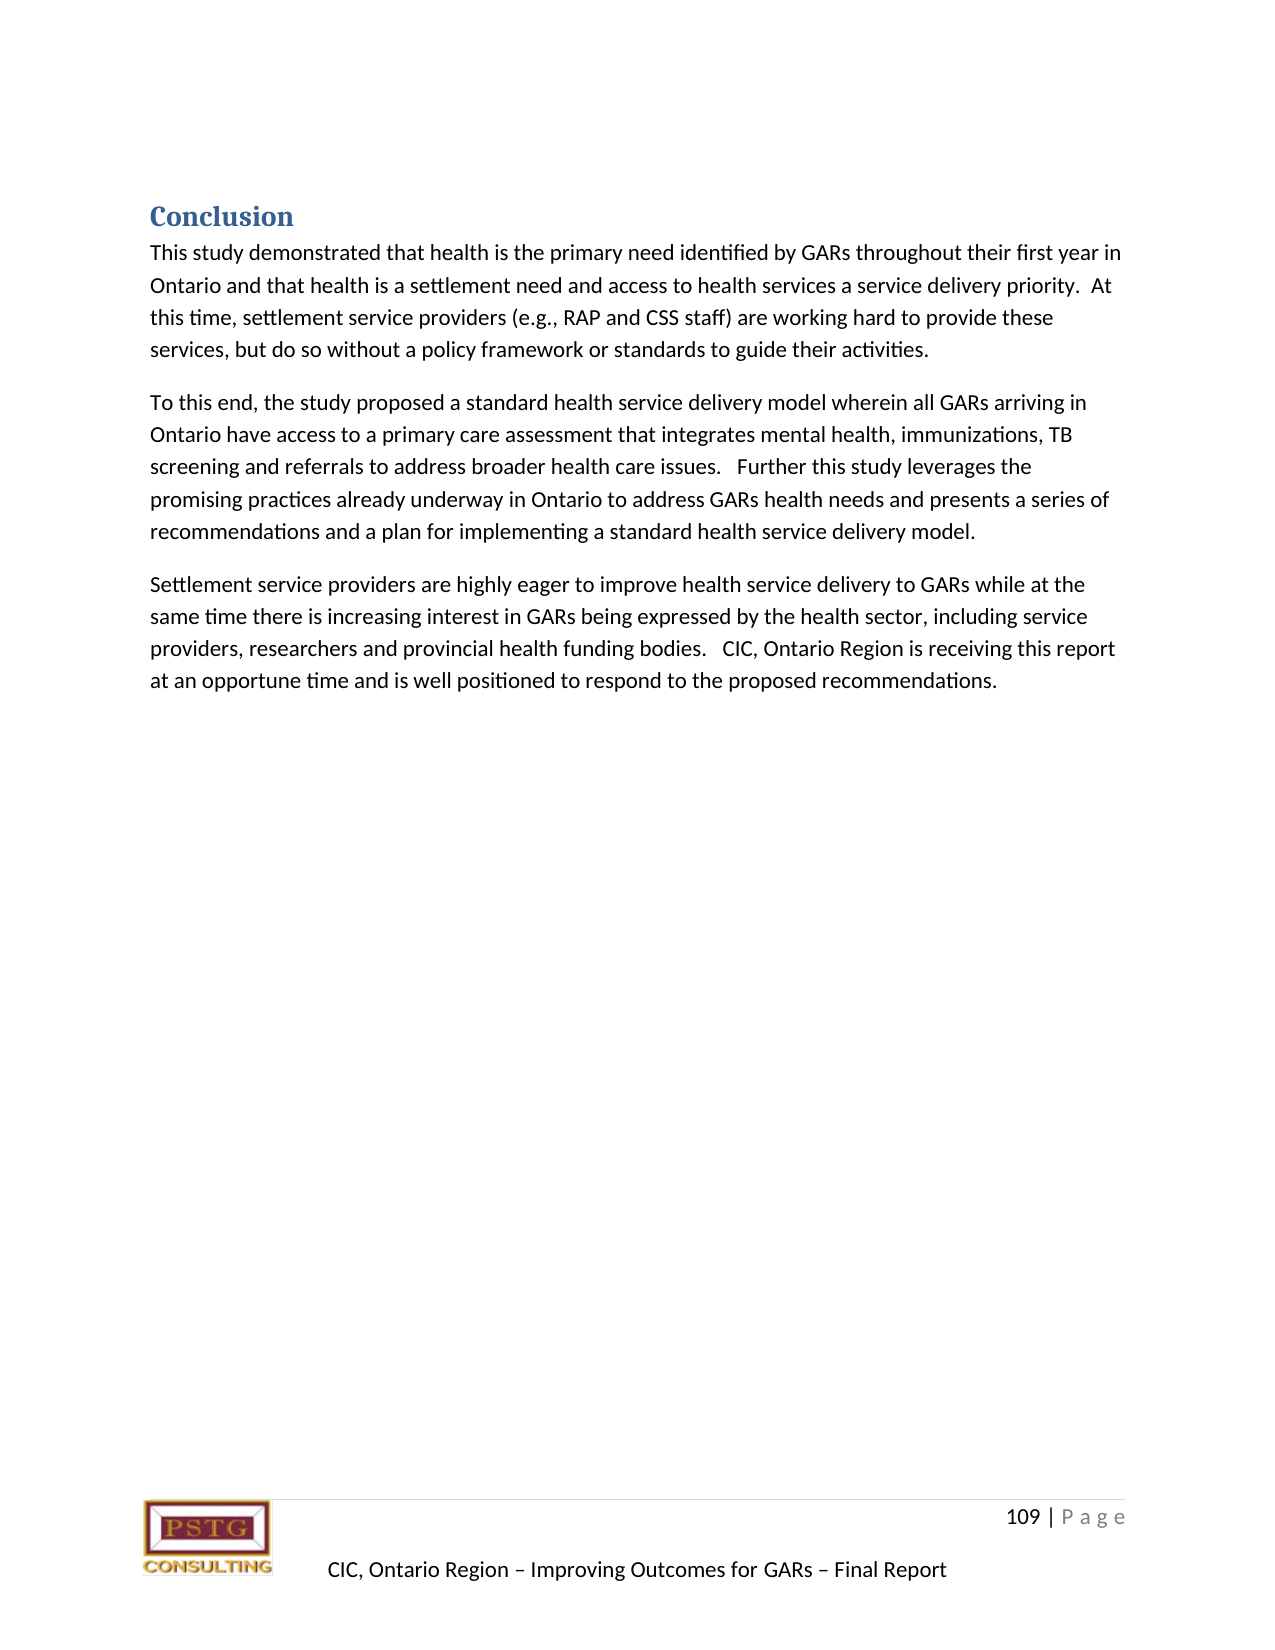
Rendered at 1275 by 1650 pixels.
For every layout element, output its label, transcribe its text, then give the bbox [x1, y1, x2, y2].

subtitle Conclusion [150, 200, 1125, 233]
text Settlement service providers are highly eager to improve health service delivery to GARs while at the same time there is increasing interest in GARs being expressed by the health sector, including service providers, researchers and provincial health funding bodies. CIC, Ontario Region is receiving this report at an opportune time and is well positioned to respond to the proposed recommendations. [150, 570, 1125, 694]
text This study demonstrated that health is the primary need identified by GARs throughout their first year in Ontario and that health is a settlement need and access to health services a service delivery priority. At this time, settlement service providers (e.g., RAP and CSS staff) are working hard to provide these services, but do so without a policy framework or standards to guide their activities. [150, 238, 1125, 363]
picture [142, 1500, 274, 1577]
text To this end, the study proposed a standard health service delivery model wherein all GARs arriving in Ontario have access to a primary care assessment that integrates mental health, immunizations, TB screening and referrals to address broader health care issues. Further this study leverages the promising practices already underway in Ontario to address GARs health needs and presents a series of recommendations and a plan for implementing a standard health service delivery model. [150, 388, 1125, 545]
